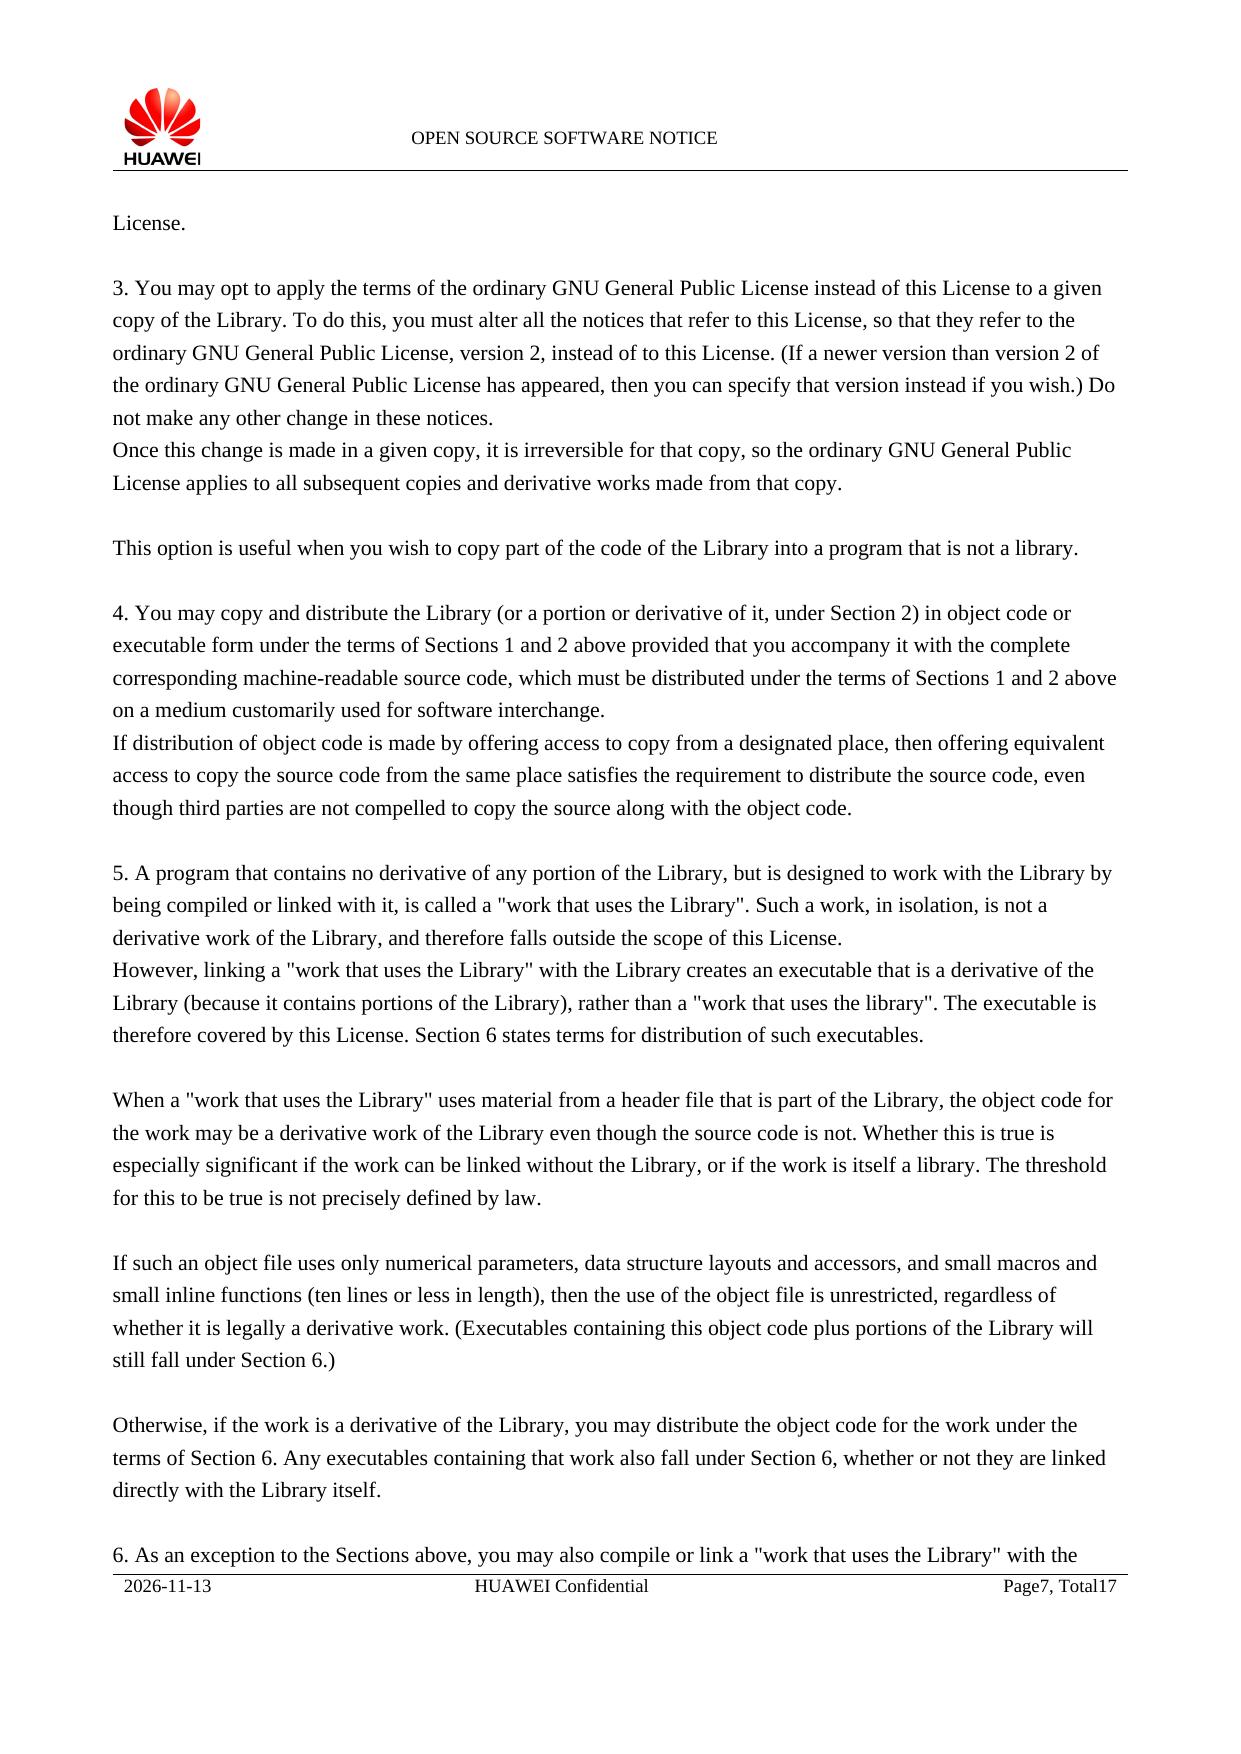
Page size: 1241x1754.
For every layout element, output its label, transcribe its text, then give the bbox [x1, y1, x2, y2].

picture [124, 88, 201, 165]
